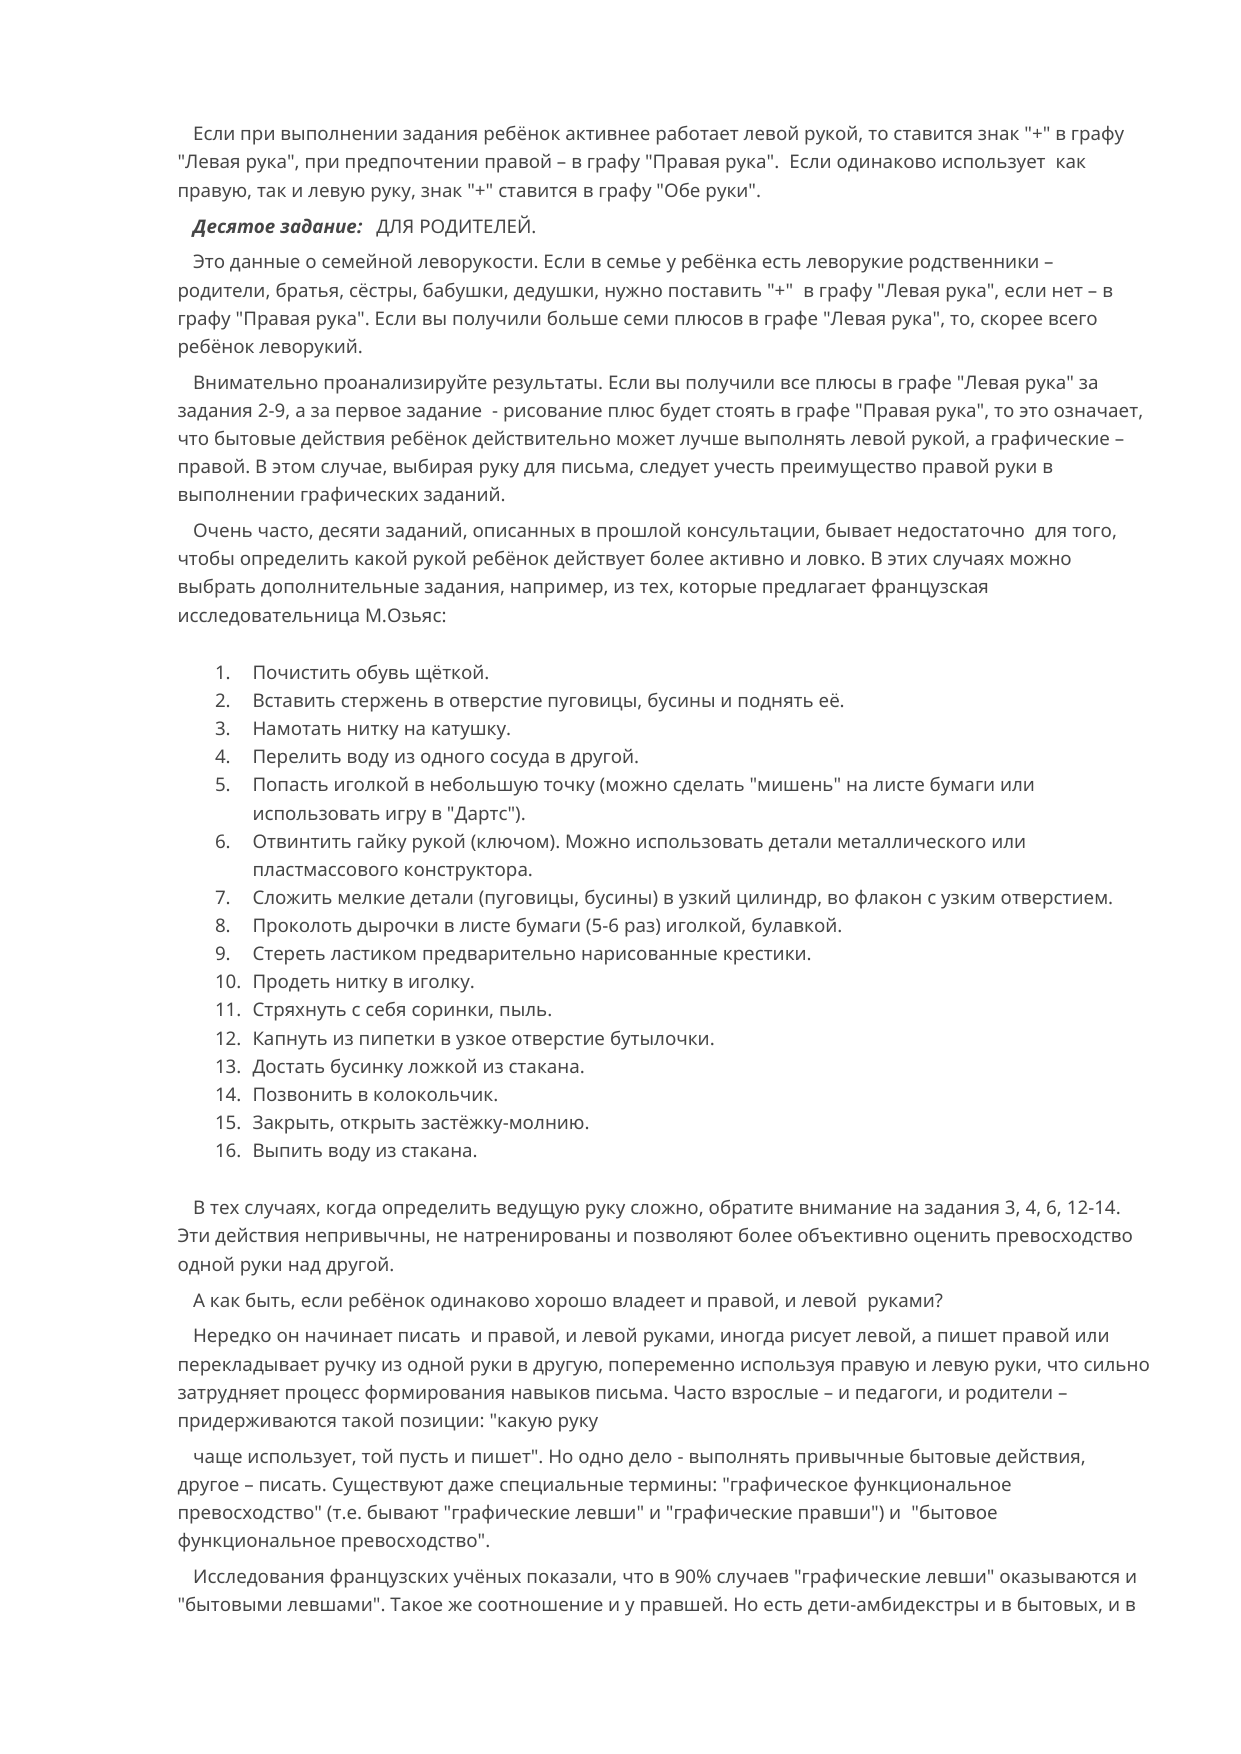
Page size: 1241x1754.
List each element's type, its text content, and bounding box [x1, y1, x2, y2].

list Выпить воду из стакана. [215, 1135, 1152, 1163]
list Стряхнуть с себя соринки, пыль. [215, 994, 1152, 1022]
text Нередко он начинает писать и правой, и левой руками, иногда рисует левой, а пишет правой или перекладывает ручку из одной руки в другую, попеременно используя правую и левую руки, что сильно затрудняет процесс формирования навыков письма. Часто взрослые – и педагоги, и родители – придерживаются такой позиции: "какую руку [177, 1320, 1152, 1433]
list Перелить воду из одного сосуда в другой. [215, 741, 1152, 769]
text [177, 1561, 1152, 1617]
list Отвинтить гайку рукой (ключом). Можно использовать детали металлического или пластмассового конструктора. [215, 825, 1152, 882]
list Позвонить в колокольчик. [215, 1078, 1152, 1107]
text Очень часто, десяти заданий, описанных в прошлой консультации, бывает недостаточно для того, чтобы определить какой рукой ребёнок действует более активно и ловко. В этих случаях можно выбрать дополнительные задания, например, из тех, которые предлагает французская исследовательница М.Озьяс: [177, 515, 1152, 627]
list Капнуть из пипетки в узкое отверстие бутылочки. [215, 1022, 1152, 1050]
text Это данные о семейной леворукости. Если в семье у ребёнка есть леворукие родственники – родители, братья, сёстры, бабушки, дедушки, нужно поставить "+" в графу "Левая рука", если нет – в графу "Правая рука". Если вы получили больше семи плюсов в графе "Левая рука", то, скорее всего ребёнок леворукий. [177, 246, 1152, 359]
list Попасть иголкой в небольшую точку (можно сделать "мишень" на листе бумаги или использовать игру в "Дартс"). [215, 769, 1152, 825]
list Вставить стержень в отверстие пуговицы, бусины и поднять её. [215, 685, 1152, 713]
list Продеть нитку в иголку. [215, 966, 1152, 994]
text А как быть, если ребёнок одинаково хорошо владеет и правой, и левой руками? [177, 1284, 1152, 1312]
list Сложить мелкие детали (пуговицы, бусины) в узкий цилиндр, во флакон с узким отверстием. [215, 882, 1152, 910]
list Стереть ластиком предварительно нарисованные крестики. [215, 938, 1152, 966]
list Достать бусинку ложкой из стакана. [215, 1050, 1152, 1078]
text Внимательно проанализируйте результаты. Если вы получили все плюсы в графе "Левая рука" за задания 2-9, а за первое задание - рисование плюс будет стоять в графе "Правая рука", то это означает, что бытовые действия ребёнок действительно может лучше выполнять левой рукой, а графические – правой. В этом случае, выбирая руку для письма, следует учесть преимущество правой руки в выполнении графических заданий. [177, 367, 1152, 507]
text В тех случаях, когда определить ведущую руку сложно, обратите внимание на задания 3, 4, 6, 12-14. Эти действия непривычны, не натренированы и позволяют более объективно оценить превосходство одной руки над другой. [177, 1192, 1152, 1276]
list Почистить обувь щёткой. [215, 657, 1152, 685]
list Закрыть, открыть застёжку-молнию. [215, 1107, 1152, 1135]
list Намотать нитку на катушку. [215, 713, 1152, 741]
text Если при выполнении задания ребёнок активнее работает левой рукой, то ставится знак "+" в графу "Левая рука", при предпочтении правой – в графу "Правая рука". Если одинаково использует как правую, так и левую руку, знак "+" ставится в графу "Обе руки". [177, 118, 1152, 202]
text чаще использует, той пусть и пишет". Но одно дело - выполнять привычные бытовые действия, другое – писать. Существуют даже специальные термины: "графическое функциональное превосходство" (т.е. бывают "графические левши" и "графические правши") и "бытовое функциональное превосходство". [177, 1441, 1152, 1553]
text Десятое задание: ДЛЯ РОДИТЕЛЕЙ. [177, 210, 1152, 238]
list Проколоть дырочки в листе бумаги (5-6 раз) иголкой, булавкой. [215, 910, 1152, 938]
